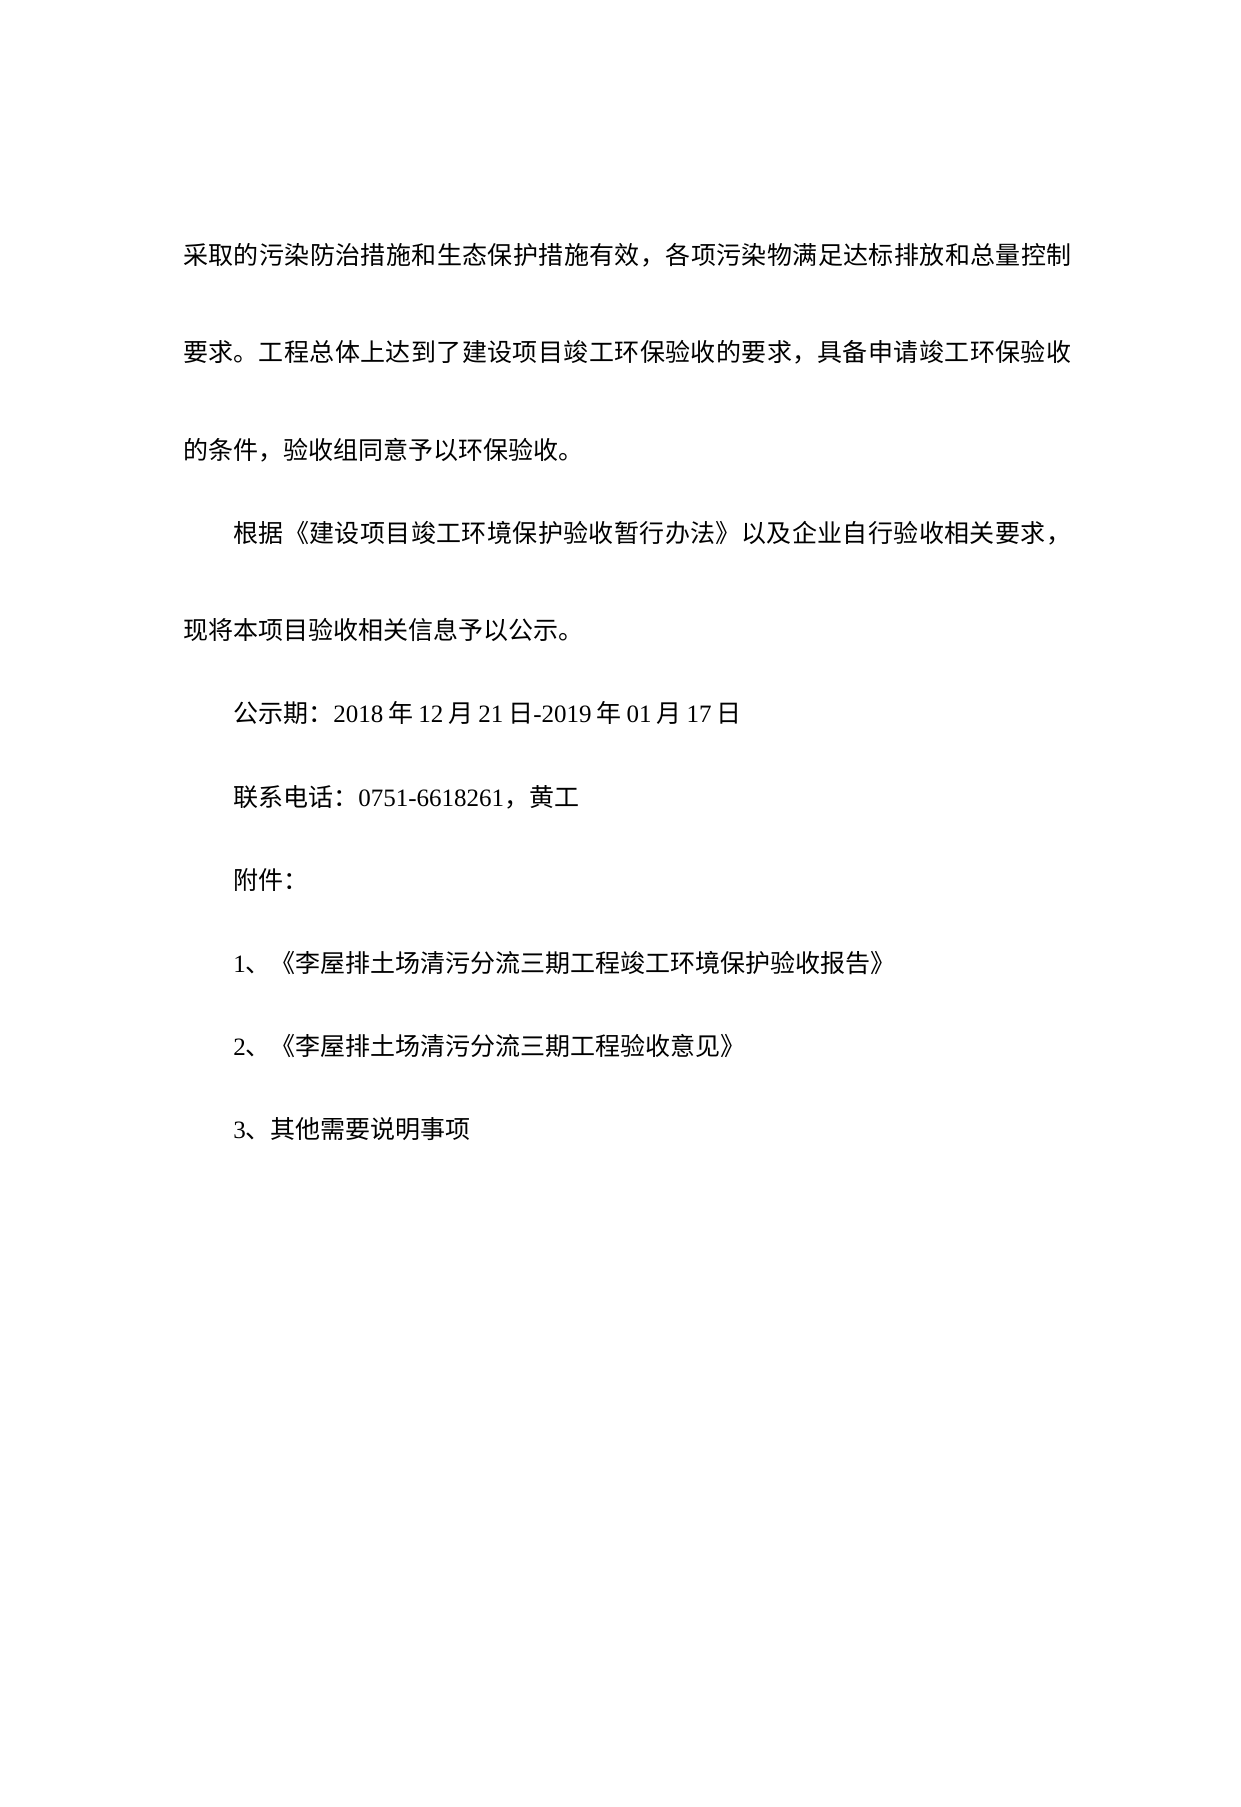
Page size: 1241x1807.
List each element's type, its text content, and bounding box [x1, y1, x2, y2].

text 2、《李屋排土场清污分流三期工程验收意见》 [183, 1012, 1072, 1077]
text 根据《建设项目竣工环境保护验收暂行办法》以及企业自行验收相关要求，现将本项目验收相关信息予以公示。 [183, 499, 1072, 661]
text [183, 221, 1072, 481]
text 3、其他需要说明事项 [183, 1095, 1072, 1160]
text 附件： [183, 846, 1072, 911]
text 1、《李屋排土场清污分流三期工程竣工环境保护验收报告》 [183, 929, 1072, 994]
text 联系电话：0751-6618261，黄工 [183, 763, 1072, 828]
text 公示期：2018年12月21日-2019年01月17日 [183, 679, 1072, 744]
